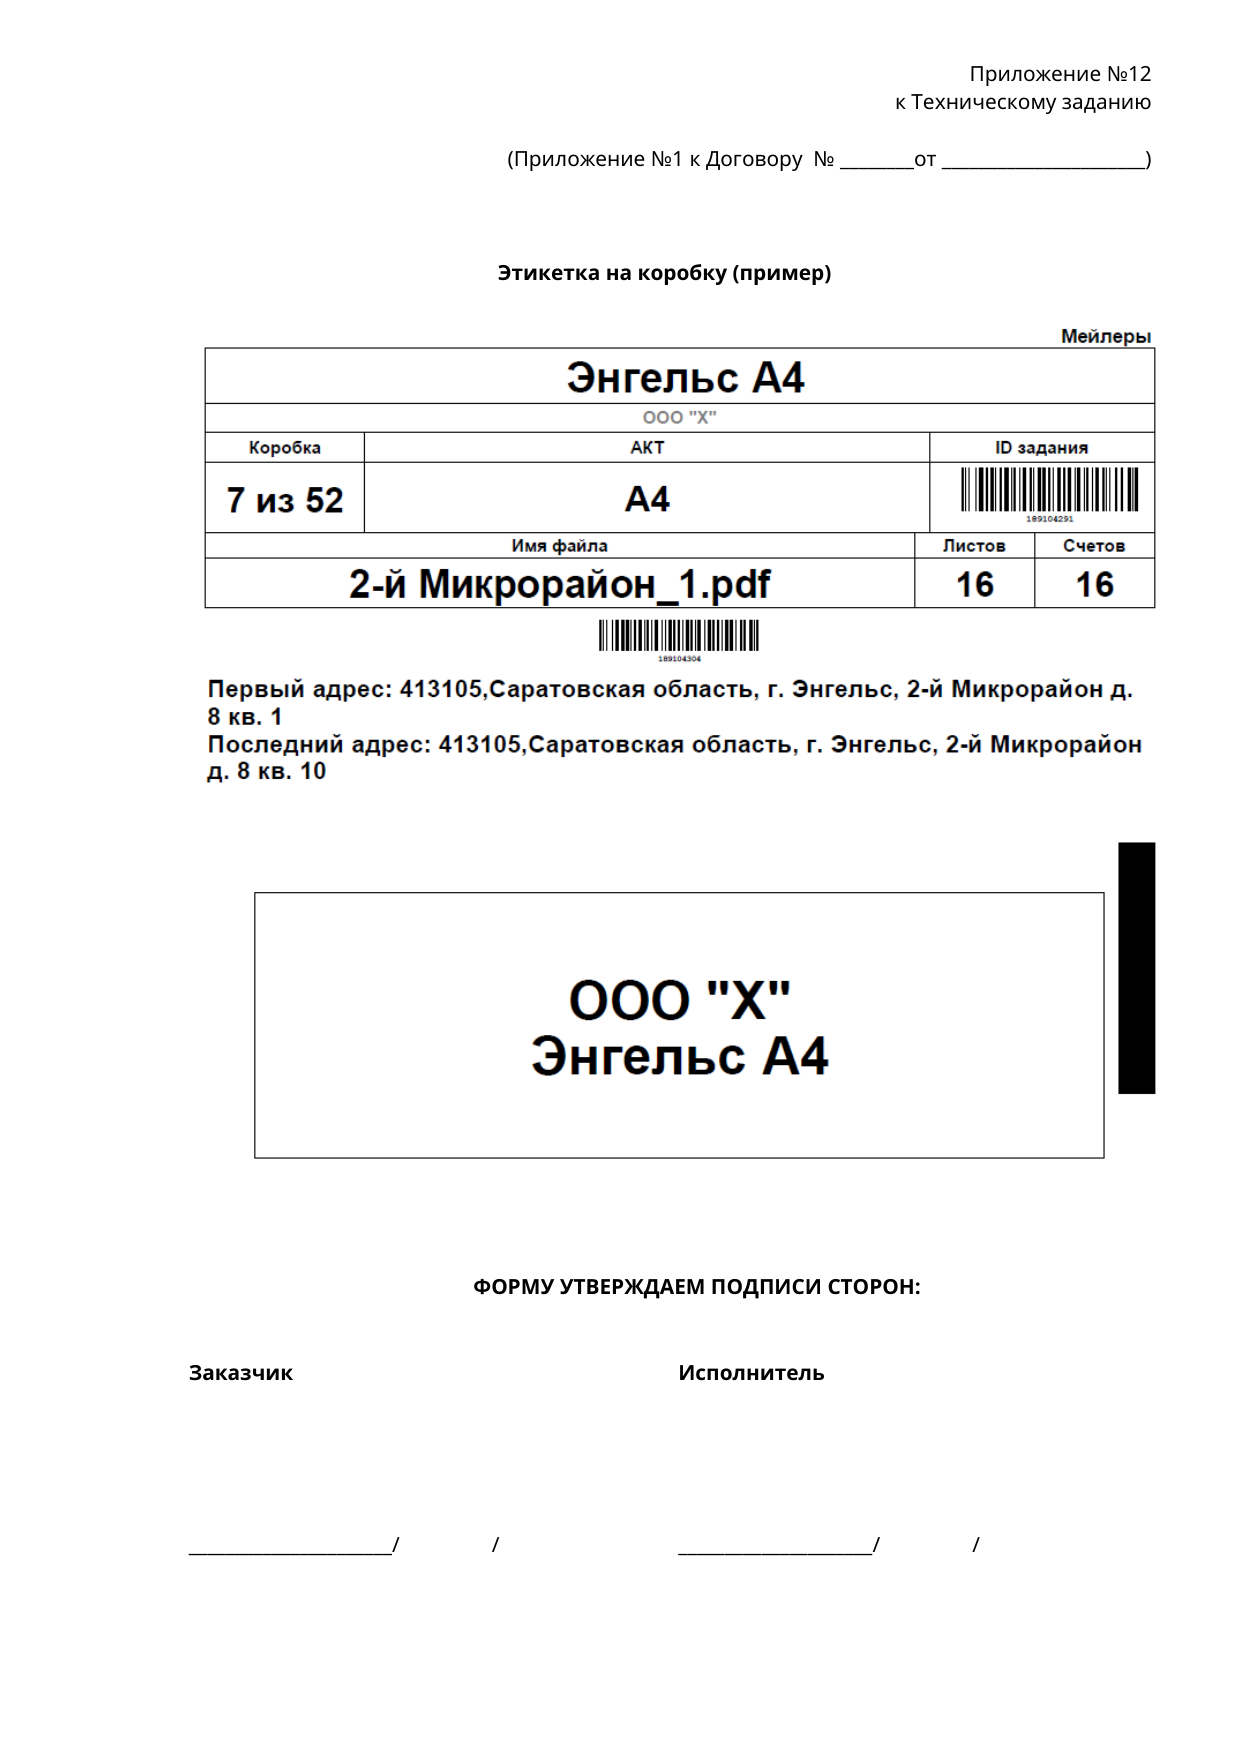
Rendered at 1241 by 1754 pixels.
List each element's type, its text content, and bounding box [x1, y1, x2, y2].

text ФОРМУ УТВЕРЖДАЕМ ПОДПИСИ СТОРОН: [177, 1272, 1152, 1301]
picture [177, 306, 1182, 1191]
text Этикетка на коробку (пример) [177, 258, 1152, 287]
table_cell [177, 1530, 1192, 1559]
text Приложение №12 [177, 59, 1152, 87]
text к Техническому заданию [177, 87, 1152, 116]
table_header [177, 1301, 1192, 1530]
text (Приложение №1 к Договору № ________от ______________________) [177, 144, 1152, 173]
